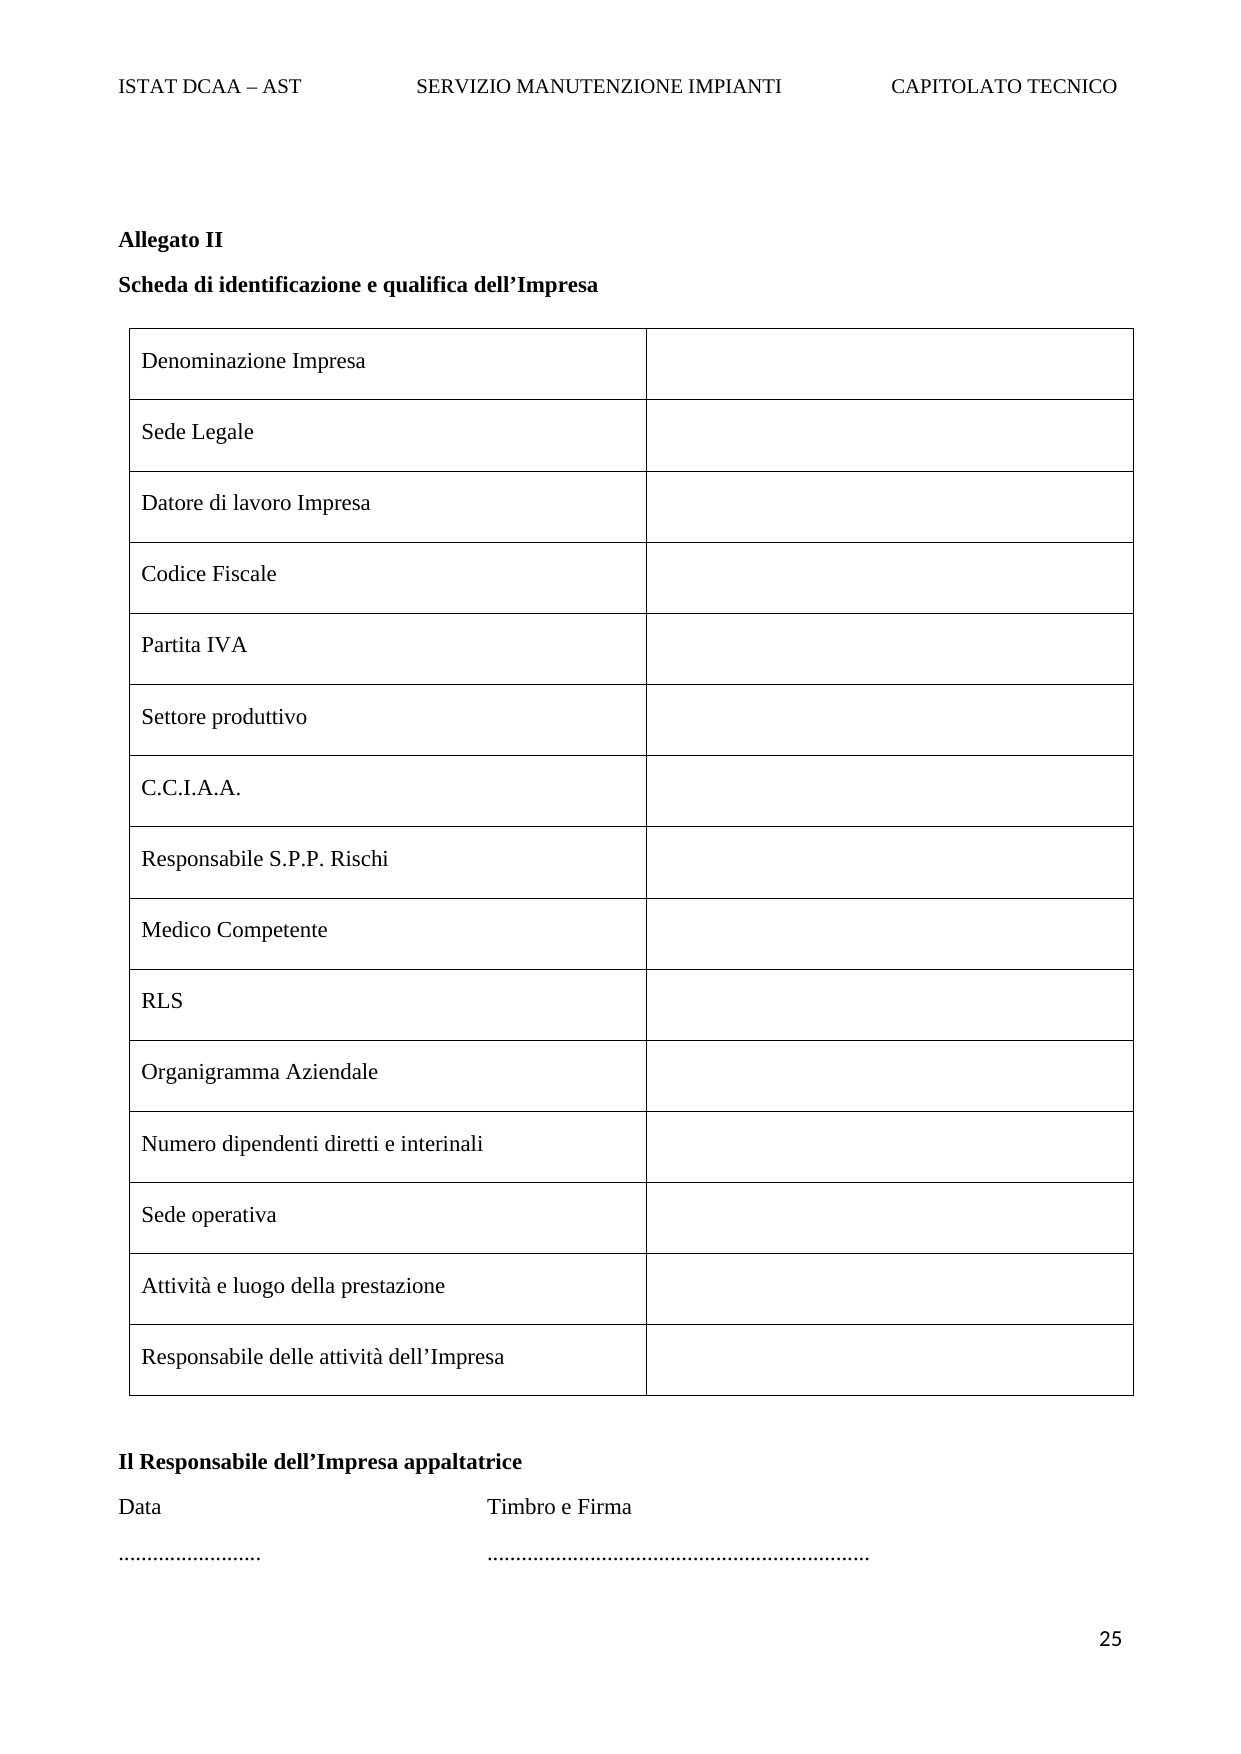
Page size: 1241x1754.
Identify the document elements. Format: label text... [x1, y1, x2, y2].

table_header [647, 329, 1133, 399]
text Scheda di identificazione e qualifica dell’Impresa [118, 271, 1122, 297]
table_cell [647, 1254, 1133, 1324]
table_cell [647, 1183, 1133, 1253]
table_cell [647, 543, 1133, 613]
table_cell Settore produttivo [130, 685, 646, 755]
table_cell Medico Competente [130, 899, 646, 968]
table_cell Responsabile S.P.P. Rischi [130, 827, 646, 897]
table_cell [647, 685, 1133, 755]
table_cell Responsabile delle attività dell’Impresa [130, 1325, 646, 1395]
text Allegato II [118, 226, 1122, 252]
table_header Denominazione Impresa [130, 329, 646, 399]
text Il Responsabile dell’Impresa appaltatrice [118, 1448, 1122, 1474]
table_cell [647, 472, 1133, 542]
table_cell C.C.I.A.A. [130, 756, 646, 826]
table_cell [647, 899, 1133, 968]
table_cell [647, 756, 1133, 826]
table_cell [647, 1041, 1133, 1111]
text ......................... ................................................................... [118, 1539, 1122, 1565]
table_cell [647, 1325, 1133, 1395]
table_cell [647, 827, 1133, 897]
table_cell Numero dipendenti diretti e interinali [130, 1112, 646, 1182]
table_cell RLS [130, 970, 646, 1040]
table_cell Sede Legale [130, 400, 646, 471]
table_cell [647, 970, 1133, 1040]
table_cell [647, 400, 1133, 471]
table_cell [647, 614, 1133, 684]
table_cell Attività e luogo della prestazione [130, 1254, 646, 1324]
table_cell Organigramma Aziendale [130, 1041, 646, 1111]
table_cell Sede operativa [130, 1183, 646, 1253]
table_cell Partita IVA [130, 614, 646, 684]
text Data Timbro e Firma [118, 1493, 1122, 1519]
table_cell [647, 1112, 1133, 1182]
table_cell Datore di lavoro Impresa [130, 472, 646, 542]
table_cell Codice Fiscale [130, 543, 646, 613]
